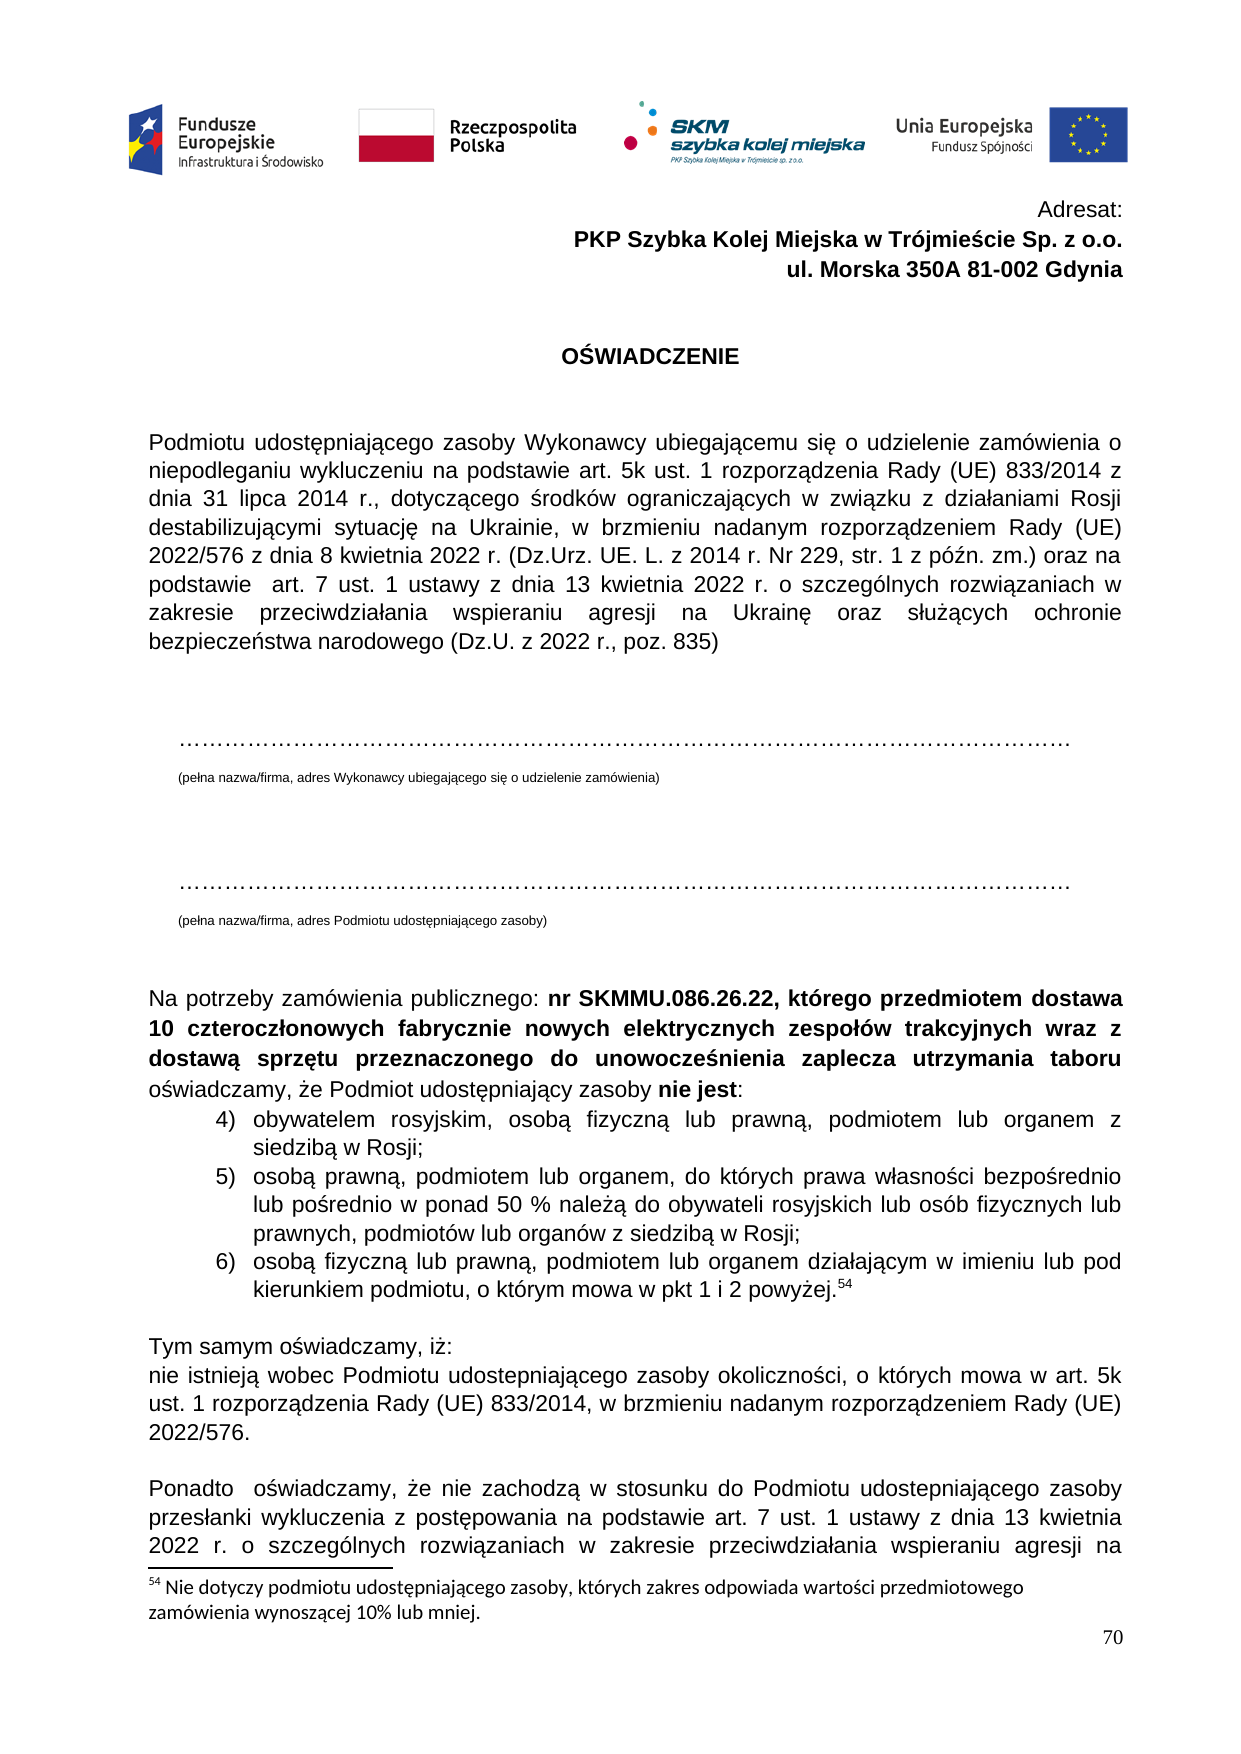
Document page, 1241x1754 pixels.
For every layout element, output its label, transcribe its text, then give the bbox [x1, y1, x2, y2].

list ……………………………………………………………………………………………………… [178, 868, 1122, 895]
text ul. Morska 350A 81-002 Gdynia [148, 256, 1122, 282]
list Tym samym oświadczamy, iż: [148, 1333, 1122, 1359]
text Adresat: [148, 196, 1123, 222]
list osobą fizyczną lub prawną, podmiotem lub organem działającym w imieniu lub pod kierunkiem podmiotu, o którym mowa w pkt 1 i 2 powyżej. [215, 1248, 1122, 1303]
list OŚWIADCZENIE [178, 343, 1122, 369]
list osobą prawną, podmiotem lub organem, do których prawa własności bezpośrednio lub pośrednio w ponad 50 % należą do obywateli rosyjskich lub osób fizycznych lub prawnych, podmiotów lub organów z siedzibą w Rosji; [215, 1163, 1122, 1246]
picture [118, 73, 1144, 196]
text (pełna nazwa/firma, adres Podmiotu udostępniającego zasoby) [148, 913, 1122, 940]
list nie istnieją wobec Podmiotu udostepniającego zasoby okoliczności, o których mowa w art. 5k ust. 1 rozporządzenia Rady (UE) 833/2014, w brzmieniu nadanym rozporządzeniem Rady (UE) 2022/576. [148, 1362, 1122, 1445]
text PKP Szybka Kolej Miejska w Trójmieście Sp. z o.o. [148, 226, 1123, 252]
list Podmiotu udostępniającego zasoby Wykonawcy ubiegającemu się o udzielenie zamówienia o niepodleganiu wykluczeniu na podstawie art. 5k ust. 1 rozporządzenia Rady (UE) 833/2014 z dnia 31 lipca 2014 r., dotyczącego środków ograniczających w związku z działaniami Rosji destabilizującymi sytuację na Ukrainie, w brzmieniu nadanym rozporządzeniem Rady (UE) 2022/576 z dnia 8 kwietnia 2022 r. (Dz.Urz. UE. L. z 2014 r. Nr 229, str. 1 z późn. zm.) oraz na podstawie art. 7 ust. 1 ustawy z dnia 13 kwietnia 2022 r. o szczególnych rozwiązaniach w zakresie przeciwdziałania wspieraniu agresji na Ukrainę oraz służących ochronie bezpieczeństwa narodowego (Dz.U. z 2022 r., poz. 835) [148, 428, 1122, 654]
list obywatelem rosyjskim, osobą fizyczną lub prawną, podmiotem lub organem z siedzibą w Rosji; [215, 1106, 1122, 1161]
list ……………………………………………………………………………………………………… [178, 725, 1122, 752]
text (pełna nazwa/firma, adres Wykonawcy ubiegającego się o udzielenie zamówienia) [148, 771, 1122, 797]
text Na potrzeby zamówienia publicznego: nr SKMMU.086.26.22, którego przedmiotem dostawa 10 czteroczłonowych fabrycznie nowych elektrycznych zespołów trakcyjnych wraz z dostawą sprzętu przeznaczonego do unowocześnienia zaplecza utrzymania taboru oświadczamy, że Podmiot udostępniający zasoby nie jest: [148, 985, 1122, 1102]
